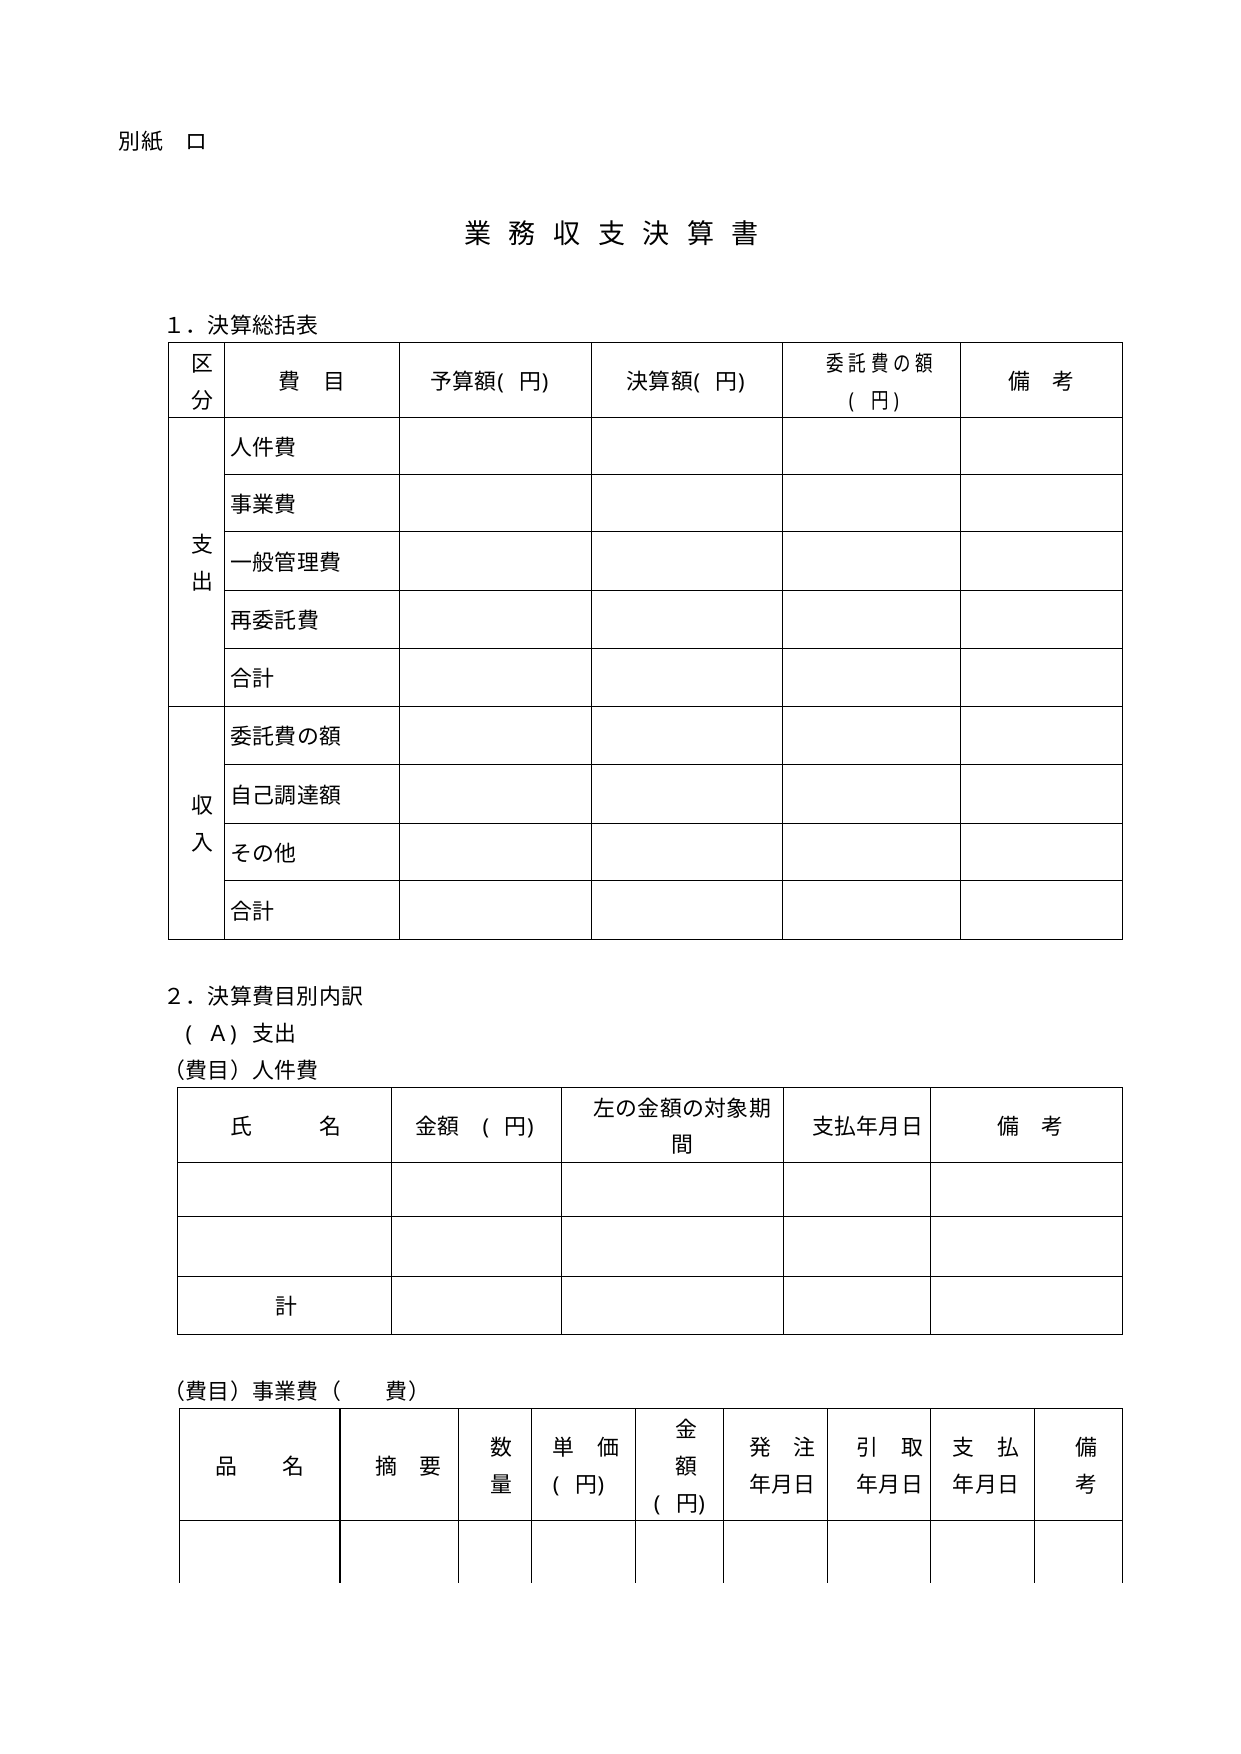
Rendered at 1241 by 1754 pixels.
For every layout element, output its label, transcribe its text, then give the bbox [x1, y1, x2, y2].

table_cell [178, 1217, 391, 1276]
table_cell [400, 824, 591, 880]
table_header 費 目 [225, 343, 399, 417]
table_header 支払年月日 [784, 1088, 930, 1162]
table_cell [341, 1521, 458, 1583]
table_cell [783, 475, 960, 531]
table_cell 人件費 [225, 418, 399, 474]
table_cell [592, 824, 782, 880]
table_cell [783, 881, 960, 938]
table_cell [784, 1217, 930, 1276]
table_header 左の金額の対象期間 [562, 1088, 783, 1162]
table_cell [961, 475, 1122, 531]
text (Ａ)支出 [174, 1013, 1122, 1050]
table_header 備 考 [1035, 1409, 1122, 1520]
table_cell [1035, 1521, 1122, 1583]
table_cell [961, 649, 1122, 706]
table_cell [784, 1277, 930, 1333]
table_cell [961, 765, 1122, 823]
table_cell [392, 1163, 561, 1216]
table_cell [592, 881, 782, 938]
table_header 委託費の額(円) [783, 343, 960, 417]
table_cell [961, 881, 1122, 938]
table_cell 合計 [225, 881, 399, 938]
table_cell [961, 707, 1122, 764]
table_cell [592, 532, 782, 590]
table_cell [178, 1163, 391, 1216]
table_cell [828, 1521, 930, 1583]
table_cell [961, 591, 1122, 648]
table_header 支 払 年月日 [931, 1409, 1034, 1520]
table_cell [592, 765, 782, 823]
table_cell [400, 591, 591, 648]
table_cell [783, 418, 960, 474]
table_cell 収 入 [169, 707, 224, 938]
table_cell [562, 1277, 783, 1333]
table_cell [783, 532, 960, 590]
table_cell [592, 418, 782, 474]
table_header 氏 名 [178, 1088, 391, 1162]
table_header 数 量 [459, 1409, 531, 1520]
table_cell [400, 418, 591, 474]
table_cell 委託費の額 [225, 707, 399, 764]
table_cell [724, 1521, 827, 1583]
table_cell 計 [178, 1277, 391, 1333]
table_header 単 価 (円) [532, 1409, 635, 1520]
table_cell [961, 418, 1122, 474]
table_cell [400, 532, 591, 590]
table_cell [783, 707, 960, 764]
table_header 区分 [169, 343, 224, 417]
table_cell [592, 649, 782, 706]
table_header 摘 要 [341, 1409, 458, 1520]
table_cell [562, 1163, 783, 1216]
table_cell 事業費 [225, 475, 399, 531]
table_header 発 注 年月日 [724, 1409, 827, 1520]
table_cell [392, 1217, 561, 1276]
table_header 引 取 年月日 [828, 1409, 930, 1520]
table_header 備 考 [961, 343, 1122, 417]
table_cell [180, 1521, 339, 1583]
table_cell [931, 1521, 1034, 1583]
table_cell [636, 1521, 723, 1583]
table_cell [961, 824, 1122, 880]
table_cell [400, 475, 591, 531]
table_cell [400, 707, 591, 764]
table_cell [931, 1217, 1122, 1276]
table_cell [783, 765, 960, 823]
text 別紙 ロ [118, 121, 1122, 158]
table_cell [783, 591, 960, 648]
table_cell [931, 1277, 1122, 1333]
table_cell [392, 1277, 561, 1333]
table_cell 一般管理費 [225, 532, 399, 590]
table_header 備 考 [931, 1088, 1122, 1162]
table_cell [532, 1521, 635, 1583]
table_cell [592, 707, 782, 764]
table_cell 合計 [225, 649, 399, 706]
text （費目）人件費 [118, 1050, 1122, 1087]
text １．決算総括表 [163, 305, 1122, 342]
table_cell [783, 649, 960, 706]
table_cell 再委託費 [225, 591, 399, 648]
table_header 予算額(円) [400, 343, 591, 417]
table_cell [961, 532, 1122, 590]
text ２．決算費目別内訳 [163, 976, 1122, 1013]
table_header 金額 (円) [392, 1088, 561, 1162]
table_cell [400, 881, 591, 938]
table_header 金 額 (円) [636, 1409, 723, 1520]
text （費目）事業費（ 費） [118, 1371, 1122, 1408]
table_header 決算額(円) [592, 343, 782, 417]
table_cell [400, 649, 591, 706]
table_header 品 名 [180, 1409, 339, 1520]
table_cell [783, 824, 960, 880]
table_cell 自己調達額 [225, 765, 399, 823]
table_cell [592, 475, 782, 531]
table_cell [562, 1217, 783, 1276]
table_cell [459, 1521, 531, 1583]
table_cell [592, 591, 782, 648]
table_cell [400, 765, 591, 823]
table_cell [784, 1163, 930, 1216]
text 業務収支決算書 [118, 195, 1122, 268]
table_cell 支 出 [169, 418, 224, 706]
table_cell その他 [225, 824, 399, 880]
table_cell [931, 1163, 1122, 1216]
